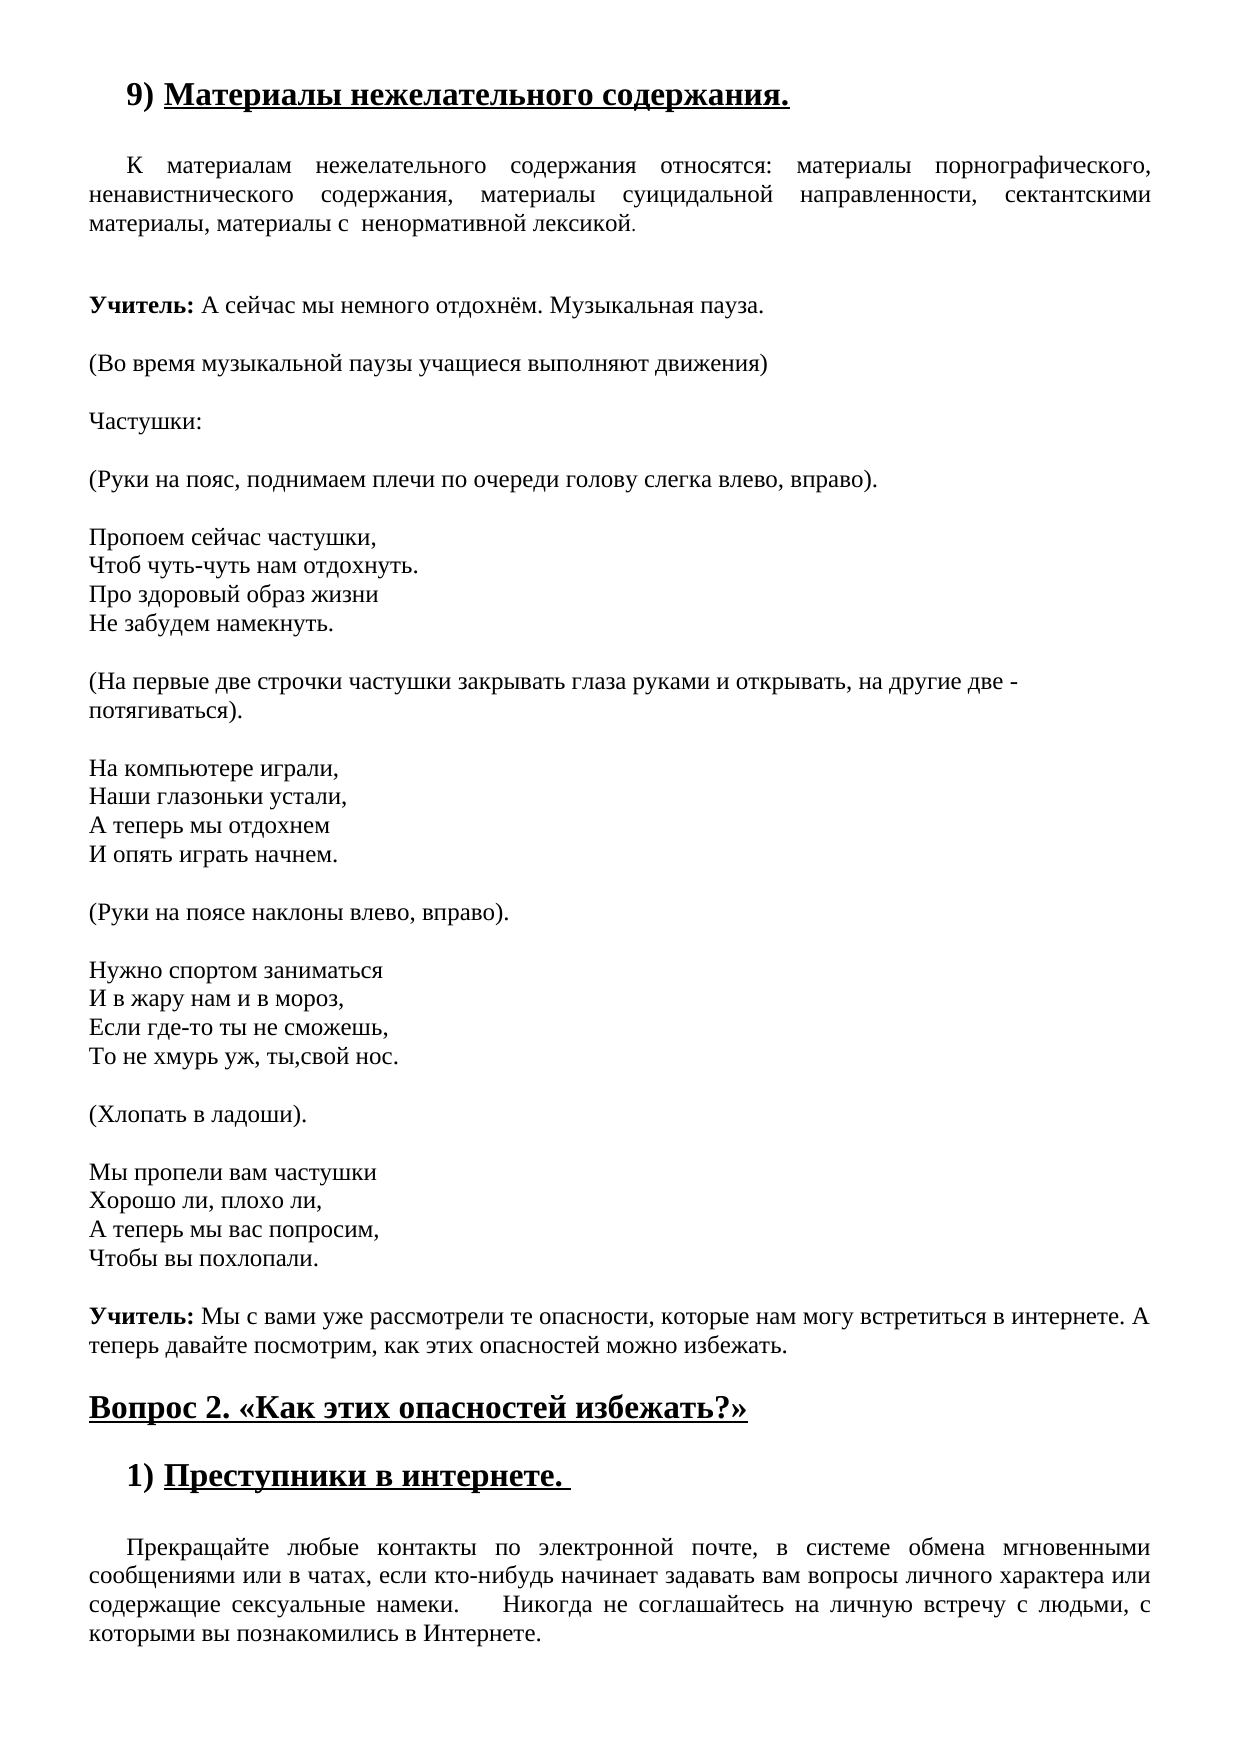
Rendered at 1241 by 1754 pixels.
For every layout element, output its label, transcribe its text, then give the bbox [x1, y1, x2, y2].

text Вопрос 2. «Как этих опасностей избежать?» [89, 1388, 1152, 1426]
text Частушки: [89, 406, 1152, 435]
text Нужно спортом заниматься И в жару нам и в мороз, Если где-то ты не сможешь, То не хмурь уж, ты,свой нос. [89, 955, 1152, 1070]
text (Хлопать в ладоши). [89, 1099, 1152, 1128]
list Материалы нежелательного содержания. [126, 74, 1152, 112]
text Учитель: Мы с вами уже рассмотрели те опасности, которые нам могу встретиться в интернете. А теперь давайте посмотрим, как этих опасностей можно избежать. [89, 1301, 1152, 1358]
list Прекращайте любые контакты по электронной почте, в системе обмена мгновенными сообщениями или в чатах, если кто-нибудь начинает задавать вам вопросы личного характера или содержащие сексуальные намеки. Никогда не соглашайтесь на личную встречу с людьми, с которыми вы познакомились в Интернете. [89, 1532, 1152, 1647]
text (На первые две строчки частушки закрывать глаза руками и открывать, на другие две - потягиваться). [89, 666, 1152, 723]
text (Руки на поясе наклоны влево, вправо). [89, 897, 1152, 926]
text К материалам нежелательного содержания относятся: материалы порнографического, ненавистнического содержания, материалы суицидальной направленности, сектантскими материалы, материалы с ненормативной лексикой. [89, 151, 1152, 237]
text Пропоем сейчас частушки, Чтоб чуть-чуть нам отдохнуть. Про здоровый образ жизни Не забудем намекнуть. [89, 522, 1152, 637]
text Мы пропели вам частушки Хорошо ли, плохо ли, А теперь мы вас попросим, Чтобы вы похлопали. [89, 1157, 1152, 1272]
text (Во время музыкальной паузы учащиеся выполняют движения) [89, 348, 1152, 377]
text (Руки на пояс, поднимаем плечи по очереди голову слегка влево, вправо). [89, 464, 1152, 493]
text На компьютере играли, Наши глазоньки устали, А теперь мы отдохнем И опять играть начнем. [89, 753, 1152, 868]
text Учитель: А сейчас мы немного отдохнём. Музыкальная пауза. [89, 290, 1152, 319]
list Преступники в интернете. [126, 1455, 1152, 1493]
